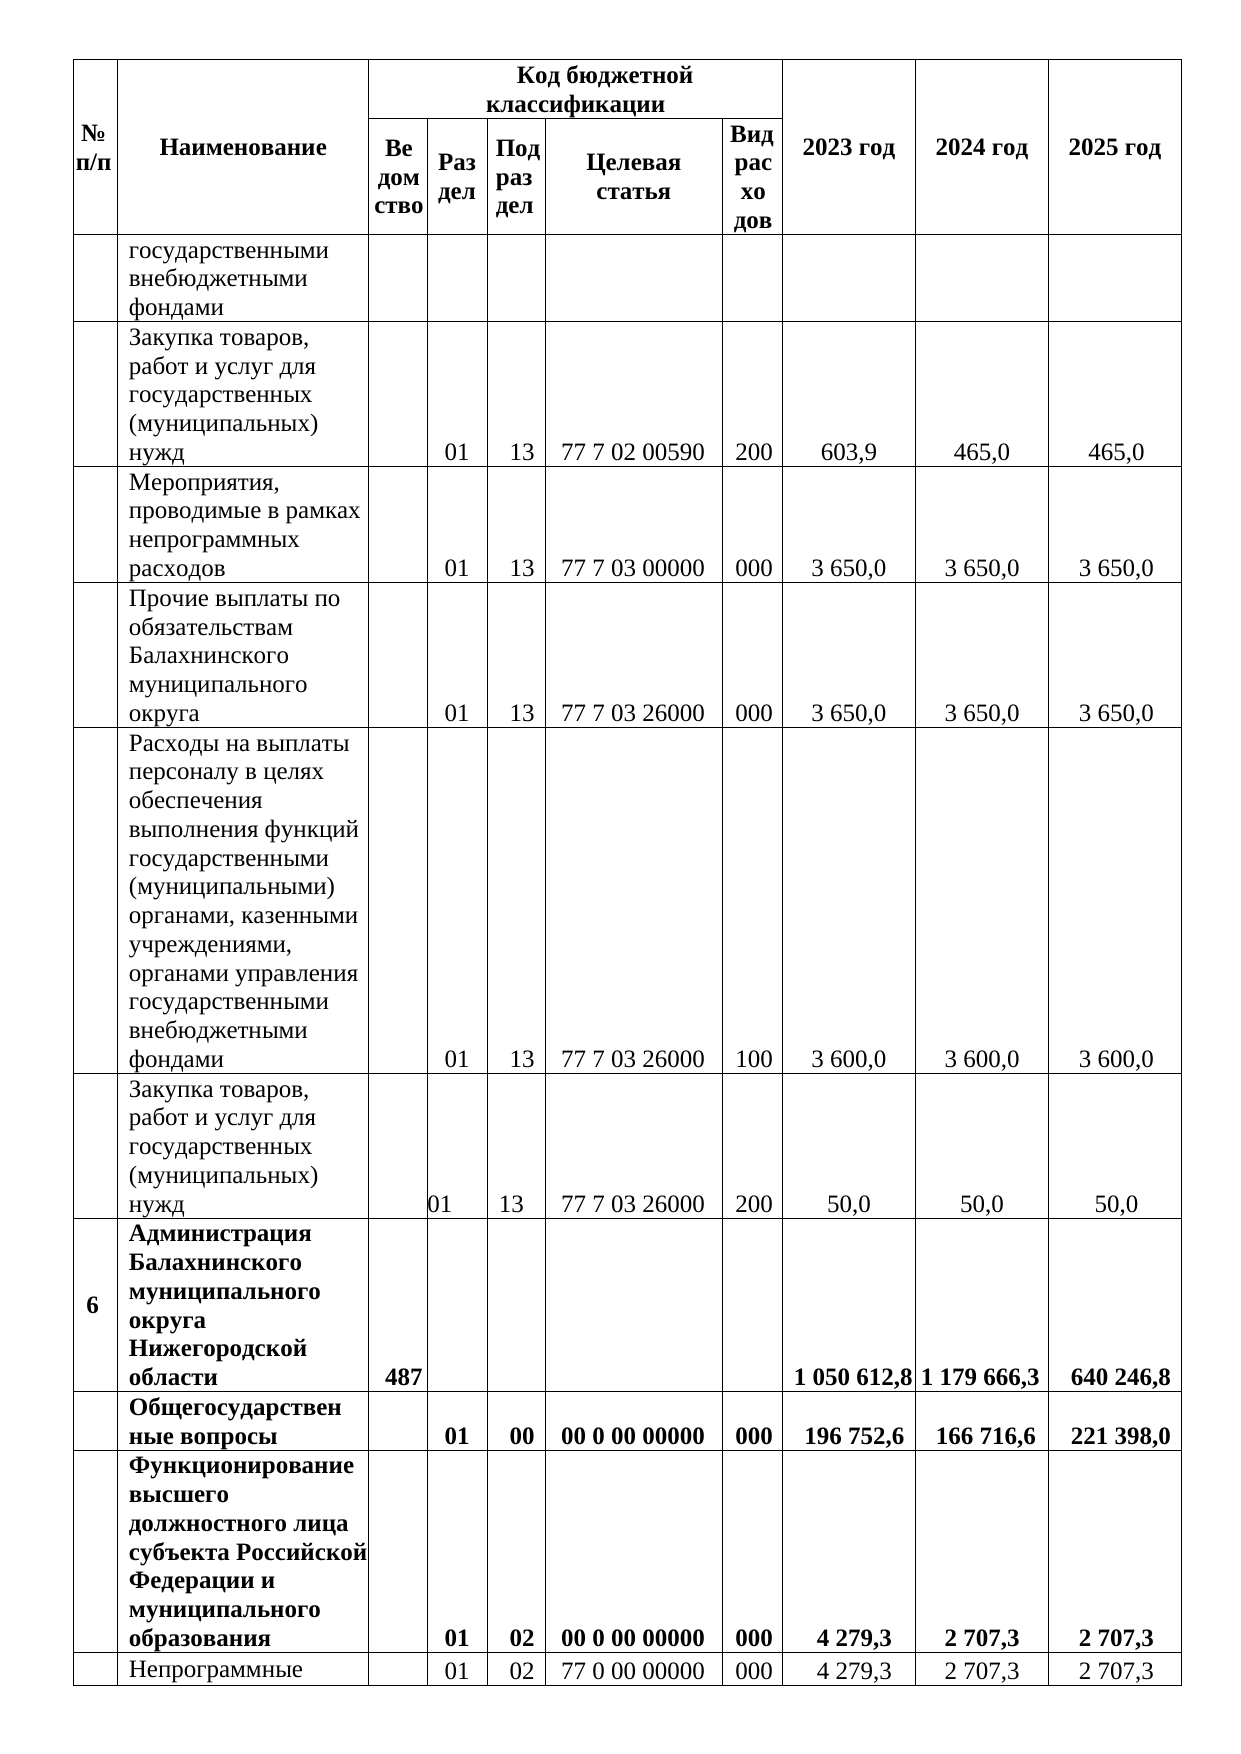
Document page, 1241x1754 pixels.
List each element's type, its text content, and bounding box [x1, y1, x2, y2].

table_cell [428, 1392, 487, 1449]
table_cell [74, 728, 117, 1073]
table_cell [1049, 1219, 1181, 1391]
table_cell Ве дом ство [369, 119, 427, 234]
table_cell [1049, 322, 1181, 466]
table_cell Вид рас хо дов [723, 119, 782, 234]
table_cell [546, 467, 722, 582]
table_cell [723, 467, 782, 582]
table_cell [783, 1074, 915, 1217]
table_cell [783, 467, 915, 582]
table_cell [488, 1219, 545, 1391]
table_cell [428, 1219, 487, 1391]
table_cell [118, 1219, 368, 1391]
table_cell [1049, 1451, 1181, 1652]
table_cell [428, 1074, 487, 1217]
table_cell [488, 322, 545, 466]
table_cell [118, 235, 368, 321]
table_header 2024 год [916, 60, 1048, 234]
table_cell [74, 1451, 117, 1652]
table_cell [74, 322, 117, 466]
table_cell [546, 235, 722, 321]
table_header № п/п [74, 60, 117, 234]
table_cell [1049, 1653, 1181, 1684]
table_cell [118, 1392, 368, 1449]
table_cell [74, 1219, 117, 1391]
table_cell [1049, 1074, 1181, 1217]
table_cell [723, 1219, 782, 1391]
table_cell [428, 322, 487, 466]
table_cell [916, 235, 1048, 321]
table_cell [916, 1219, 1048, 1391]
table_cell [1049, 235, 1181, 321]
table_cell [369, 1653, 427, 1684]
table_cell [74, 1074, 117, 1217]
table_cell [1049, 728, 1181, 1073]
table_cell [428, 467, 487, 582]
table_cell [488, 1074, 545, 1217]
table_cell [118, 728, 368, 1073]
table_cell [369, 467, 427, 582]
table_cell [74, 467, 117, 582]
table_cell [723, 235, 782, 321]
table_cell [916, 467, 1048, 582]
table_header 2023 год [783, 60, 915, 234]
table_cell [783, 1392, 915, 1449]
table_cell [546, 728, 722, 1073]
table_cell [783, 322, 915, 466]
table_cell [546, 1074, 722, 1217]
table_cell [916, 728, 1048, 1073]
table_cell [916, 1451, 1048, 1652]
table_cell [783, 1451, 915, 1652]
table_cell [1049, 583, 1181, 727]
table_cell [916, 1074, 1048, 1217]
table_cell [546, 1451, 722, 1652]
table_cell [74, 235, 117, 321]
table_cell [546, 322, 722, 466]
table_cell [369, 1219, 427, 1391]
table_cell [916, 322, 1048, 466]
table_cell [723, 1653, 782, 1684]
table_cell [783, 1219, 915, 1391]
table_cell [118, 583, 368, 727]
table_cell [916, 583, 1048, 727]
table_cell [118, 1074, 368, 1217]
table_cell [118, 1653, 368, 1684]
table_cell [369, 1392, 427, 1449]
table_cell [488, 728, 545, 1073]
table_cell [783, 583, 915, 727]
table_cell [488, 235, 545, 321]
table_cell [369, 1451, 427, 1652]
table_header Код бюджетной классификации [369, 60, 782, 118]
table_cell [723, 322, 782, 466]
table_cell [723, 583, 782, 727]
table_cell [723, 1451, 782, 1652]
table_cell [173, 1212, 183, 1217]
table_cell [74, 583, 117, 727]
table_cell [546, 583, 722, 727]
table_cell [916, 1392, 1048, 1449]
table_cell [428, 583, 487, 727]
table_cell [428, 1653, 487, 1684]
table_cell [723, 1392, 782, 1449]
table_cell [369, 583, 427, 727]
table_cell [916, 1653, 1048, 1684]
table_cell Раз дел [428, 119, 487, 234]
table_header 2025 год [1049, 60, 1181, 234]
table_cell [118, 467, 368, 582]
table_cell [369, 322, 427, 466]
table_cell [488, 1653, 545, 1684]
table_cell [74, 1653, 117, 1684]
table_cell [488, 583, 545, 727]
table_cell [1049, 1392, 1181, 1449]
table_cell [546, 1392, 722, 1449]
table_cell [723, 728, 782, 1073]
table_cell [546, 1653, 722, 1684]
table_cell Под раз дел [488, 119, 545, 234]
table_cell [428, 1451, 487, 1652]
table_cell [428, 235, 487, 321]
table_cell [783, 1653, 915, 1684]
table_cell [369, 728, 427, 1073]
table_header Наименование [118, 60, 368, 234]
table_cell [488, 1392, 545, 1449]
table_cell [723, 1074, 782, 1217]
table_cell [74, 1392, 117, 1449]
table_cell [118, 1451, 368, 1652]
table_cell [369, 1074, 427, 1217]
table_cell Целевая статья [546, 119, 722, 234]
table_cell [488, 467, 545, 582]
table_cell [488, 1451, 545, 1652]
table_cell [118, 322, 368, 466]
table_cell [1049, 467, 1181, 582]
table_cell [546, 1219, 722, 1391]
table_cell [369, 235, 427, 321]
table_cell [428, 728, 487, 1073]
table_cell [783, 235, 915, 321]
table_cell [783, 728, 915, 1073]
